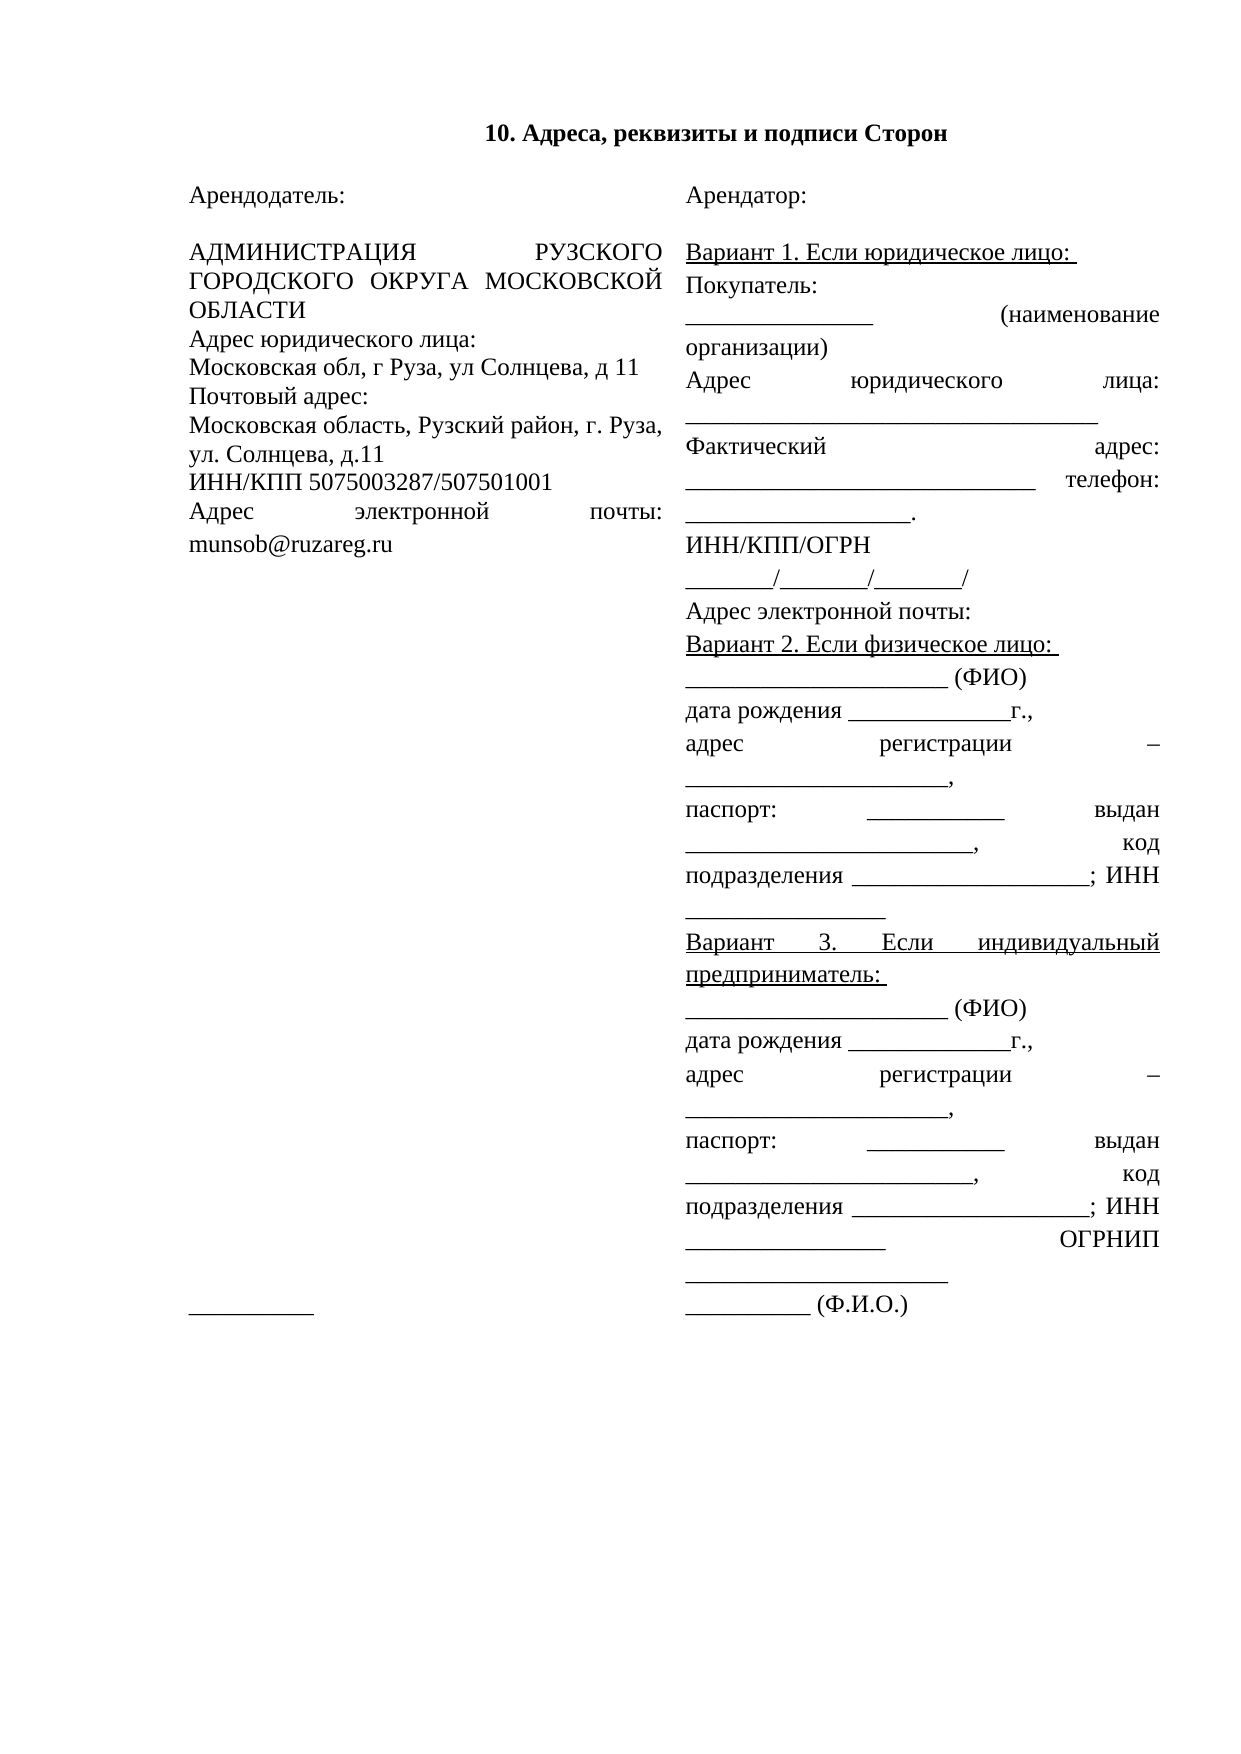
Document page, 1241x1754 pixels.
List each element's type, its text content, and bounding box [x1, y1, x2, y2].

text 10. Адреса, реквизиты и подписи Сторон [177, 118, 1181, 147]
table_cell __________ [177, 1289, 674, 1347]
table_header Арендодатель: АДМИНИСТРАЦИЯ РУЗСКОГО ГОРОДСКОГО ОКРУГА МОСКОВСКОЙ ОБЛАСТИ Адрес юридического лица: Московская обл, г Руза, ул Солнцева, д 11 Почтовый адрес: Московская область, Рузский район, г. Руза, ул. Солнцева, д.11 ИНН/КПП 5075003287/507501001 Адрес электронной почты: munsob@ruzareg.ru [177, 180, 674, 1289]
table_header Арендатор: Вариант 1. Если юридическое лицо: Покупатель: _______________ (наименование организации) Адрес юридического лица: _________________________________ Фактический адрес: ____________________________ телефон: __________________. ИНН/КПП/ОГРН _______/_______/_______/ Адрес электронной почты: Вариант 2. Если физическое лицо: _____________________ (ФИО) дата рождения _____________г., адрес регистрации – _____________________, паспорт: ___________ выдан _______________________, код подразделения ___________________; ИНН ________________ Вариант 3. Если индивидуальный предприниматель: _____________________ (ФИО) дата рождения _____________г., адрес регистрации – _____________________, паспорт: ___________ выдан _______________________, код подразделения ___________________; ИНН ________________ ОГРНИП _____________________ [674, 180, 1171, 1289]
table_cell __________ (Ф.И.О.) [674, 1289, 1171, 1347]
